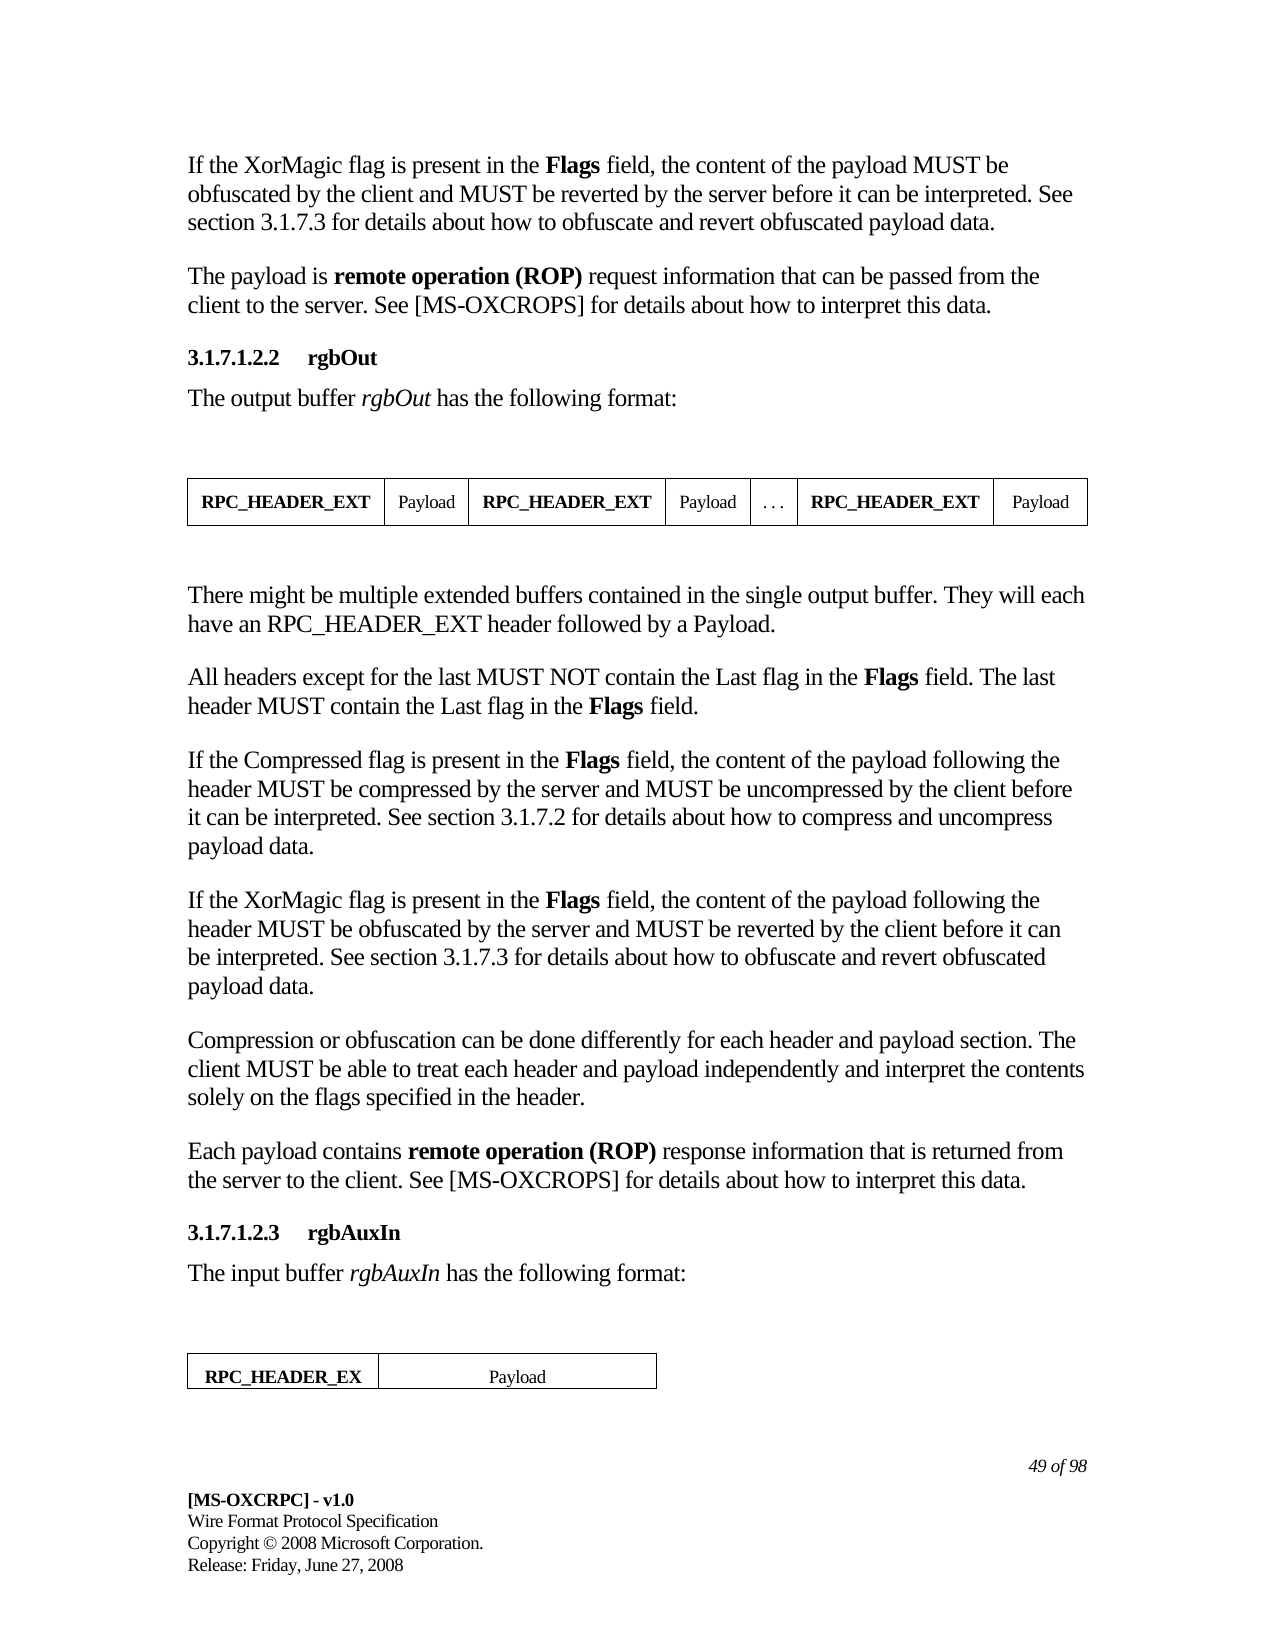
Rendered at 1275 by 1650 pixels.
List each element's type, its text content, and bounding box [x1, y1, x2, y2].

table_header RPC_HEADER_EXT [798, 479, 993, 525]
table_header Payload [994, 479, 1087, 525]
text Compression or obfuscation can be done differently for each header and payload section. The client MUST be able to treat each header and payload independently and interpret the contents solely on the flags specified in the header. [187, 1025, 1087, 1111]
table_header RPC_HEADER_EXT [188, 1354, 378, 1388]
text The output buffer rgbOut has the following format: [187, 383, 1087, 411]
table_header RPC_HEADER_EXT [469, 479, 665, 525]
subtitle rgbOut [187, 344, 1087, 370]
text If the XorMagic flag is present in the Flags field, the content of the payload MUST be obfuscated by the client and MUST be reverted by the server before it can be interpreted. See section 3.1.7.3 for details about how to obfuscate and revert obfuscated payload data. [187, 150, 1087, 236]
text Each payload contains remote operation (ROP) response information that is returned from the server to the client. See [MS-OXCROPS] for details about how to interpret this data. [187, 1136, 1087, 1194]
text The input buffer rgbAuxIn has the following format: [187, 1258, 1087, 1286]
table_header Payload [666, 479, 750, 525]
table_header Payload [379, 1354, 656, 1388]
table_header RPC_HEADER_EXT [188, 479, 384, 525]
text If the XorMagic flag is present in the Flags field, the content of the payload following the header MUST be obfuscated by the server and MUST be reverted by the client before it can be interpreted. See section 3.1.7.3 for details about how to obfuscate and revert obfuscated payload data. [187, 885, 1087, 1000]
table_header Payload [385, 479, 468, 525]
text If the Compressed flag is present in the Flags field, the content of the payload following the header MUST be compressed by the server and MUST be uncompressed by the client before it can be interpreted. See section 3.1.7.2 for details about how to compress and uncompress payload data. [187, 745, 1087, 860]
text The payload is remote operation (ROP) request information that can be passed from the client to the server. See [MS-OXCROPS] for details about how to interpret this data. [187, 261, 1087, 319]
text There might be multiple extended buffers contained in the single output buffer. They will each have an RPC_HEADER_EXT header followed by a Payload. [187, 580, 1087, 637]
table_header . . . [751, 479, 797, 525]
text All headers except for the last MUST NOT contain the Last flag in the Flags field. The last header MUST contain the Last flag in the Flags field. [187, 662, 1087, 720]
subtitle rgbAuxIn [187, 1219, 1087, 1245]
